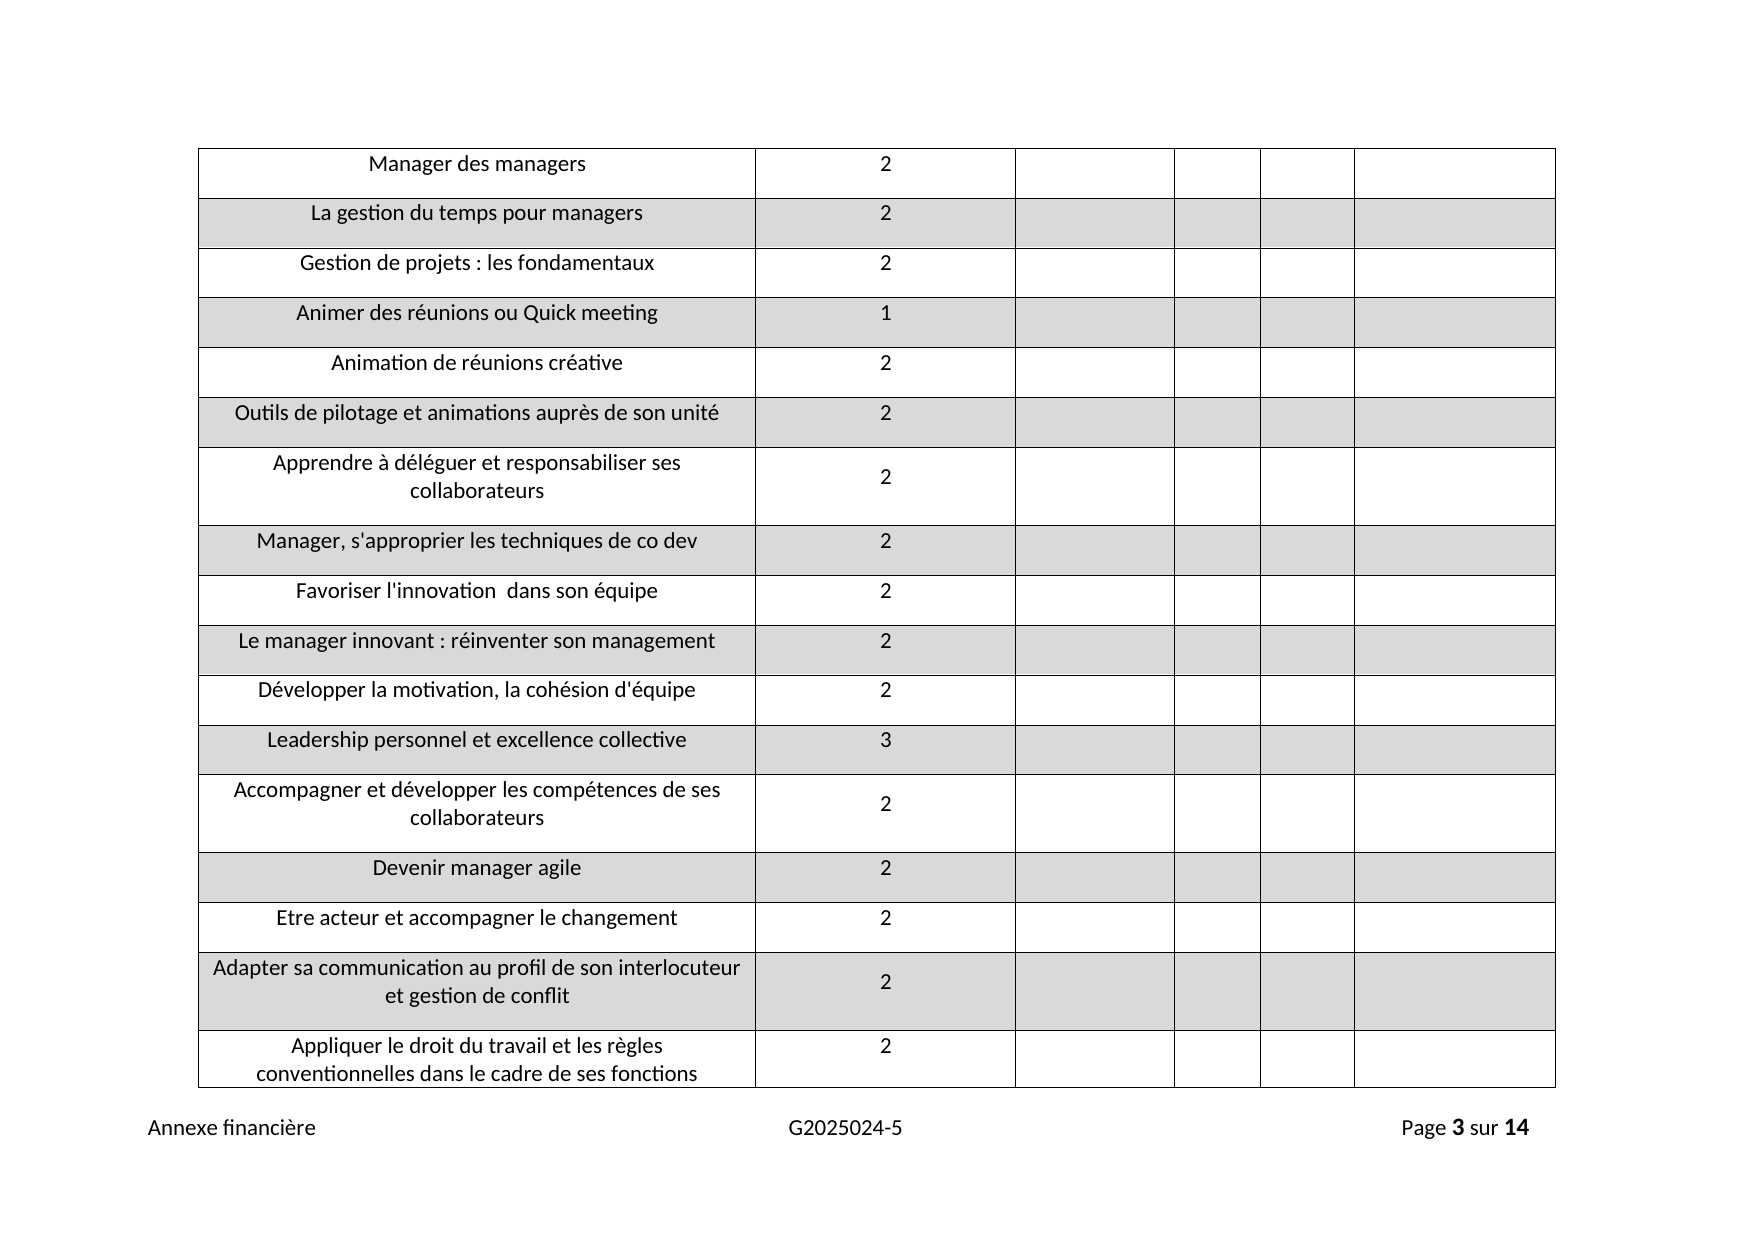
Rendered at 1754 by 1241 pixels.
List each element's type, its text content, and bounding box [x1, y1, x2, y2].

table_cell [1355, 626, 1555, 674]
table_cell [1261, 448, 1354, 525]
table_cell [1355, 775, 1555, 852]
table_cell [1261, 348, 1354, 397]
table_cell [1175, 903, 1260, 952]
table_cell [1261, 853, 1354, 902]
table_cell 2 [756, 775, 1015, 852]
table_cell [1355, 676, 1555, 724]
table_cell [1355, 348, 1555, 397]
table_cell [1355, 199, 1555, 247]
table_cell [1355, 903, 1555, 952]
table_cell [1175, 576, 1260, 625]
table_cell [1261, 626, 1354, 674]
table_cell Accompagner et développer les compétences de ses collaborateurs [199, 775, 755, 852]
table_cell [1016, 398, 1174, 447]
table_cell [1261, 676, 1354, 724]
table_cell 2 [756, 348, 1015, 397]
table_cell [1261, 526, 1354, 575]
table_cell [1175, 249, 1260, 297]
table_cell Leadership personnel et excellence collective [199, 726, 755, 774]
table_cell Devenir manager agile [199, 853, 755, 902]
table_cell [1261, 1031, 1354, 1087]
table_cell 1 [756, 298, 1015, 347]
table_cell 2 [756, 526, 1015, 575]
table_cell [1175, 348, 1260, 397]
table_cell [1175, 775, 1260, 852]
table_cell 2 [756, 199, 1015, 247]
table_cell [1355, 726, 1555, 774]
table_cell [1016, 903, 1174, 952]
table_cell Manager des managers [199, 149, 755, 197]
table_cell 2 [756, 576, 1015, 625]
table_cell [1355, 249, 1555, 297]
table_cell 2 [756, 676, 1015, 724]
table_cell 2 [756, 1031, 1015, 1087]
table_cell [1016, 775, 1174, 852]
table_cell [1175, 1031, 1260, 1087]
table_cell [1175, 853, 1260, 902]
table_cell Favoriser l'innovation dans son équipe [199, 576, 755, 625]
table_cell [1355, 298, 1555, 347]
table_cell 2 [756, 448, 1015, 525]
table_cell 2 [756, 398, 1015, 447]
table_cell [1175, 398, 1260, 447]
table_cell [1016, 298, 1174, 347]
table_cell [1175, 953, 1260, 1030]
table_cell Développer la motivation, la cohésion d'équipe [199, 676, 755, 724]
table_cell 3 [756, 726, 1015, 774]
table_cell [1016, 348, 1174, 397]
table_cell [1261, 903, 1354, 952]
table_cell Le manager innovant : réinventer son management [199, 626, 755, 674]
table_cell Gestion de projets : les fondamentaux [199, 249, 755, 297]
table_cell [1016, 726, 1174, 774]
table_cell [1355, 448, 1555, 525]
table_cell [1355, 853, 1555, 902]
table_cell [1261, 149, 1354, 197]
table_cell 2 [756, 903, 1015, 952]
table_cell [1016, 576, 1174, 625]
table_cell [1175, 199, 1260, 247]
table_cell [1355, 526, 1555, 575]
table_cell [1355, 953, 1555, 1030]
table_cell [1016, 448, 1174, 525]
table_cell [1261, 576, 1354, 625]
table_cell Outils de pilotage et animations auprès de son unité [199, 398, 755, 447]
table_cell Animer des réunions ou Quick meeting [199, 298, 755, 347]
table_cell [1355, 576, 1555, 625]
table_cell [1016, 953, 1174, 1030]
table_cell [1261, 249, 1354, 297]
table_cell [1016, 676, 1174, 724]
table_cell [1016, 199, 1174, 247]
table_cell 2 [756, 953, 1015, 1030]
table_cell [1016, 149, 1174, 197]
table_cell Manager, s'approprier les techniques de co dev [199, 526, 755, 575]
table_cell 2 [756, 249, 1015, 297]
table_cell [1175, 149, 1260, 197]
table_cell [1261, 199, 1354, 247]
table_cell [199, 1031, 755, 1087]
table_cell [1175, 526, 1260, 575]
table_cell Apprendre à déléguer et responsabiliser ses collaborateurs [199, 448, 755, 525]
table_cell [1261, 298, 1354, 347]
table_cell [1355, 398, 1555, 447]
table_cell 2 [756, 149, 1015, 197]
table_cell [1175, 448, 1260, 525]
table_cell [1175, 626, 1260, 674]
table_cell [1016, 526, 1174, 575]
table_cell [1016, 853, 1174, 902]
table_cell Adapter sa communication au profil de son interlocuteur et gestion de conflit [199, 953, 755, 1030]
table_cell [1261, 775, 1354, 852]
table_cell 2 [756, 853, 1015, 902]
table_cell [1261, 953, 1354, 1030]
table_cell [1175, 726, 1260, 774]
table_cell [1016, 626, 1174, 674]
table_cell Animation de réunions créative [199, 348, 755, 397]
table_cell [1175, 298, 1260, 347]
table_cell [1261, 398, 1354, 447]
table_cell [1261, 726, 1354, 774]
table_cell [1355, 1031, 1555, 1087]
table_cell [1175, 676, 1260, 724]
table_cell La gestion du temps pour managers [199, 199, 755, 247]
table_cell 2 [756, 626, 1015, 674]
table_cell [1016, 1031, 1174, 1087]
table_cell Etre acteur et accompagner le changement [199, 903, 755, 952]
table_cell [1355, 149, 1555, 197]
table_cell [1016, 249, 1174, 297]
